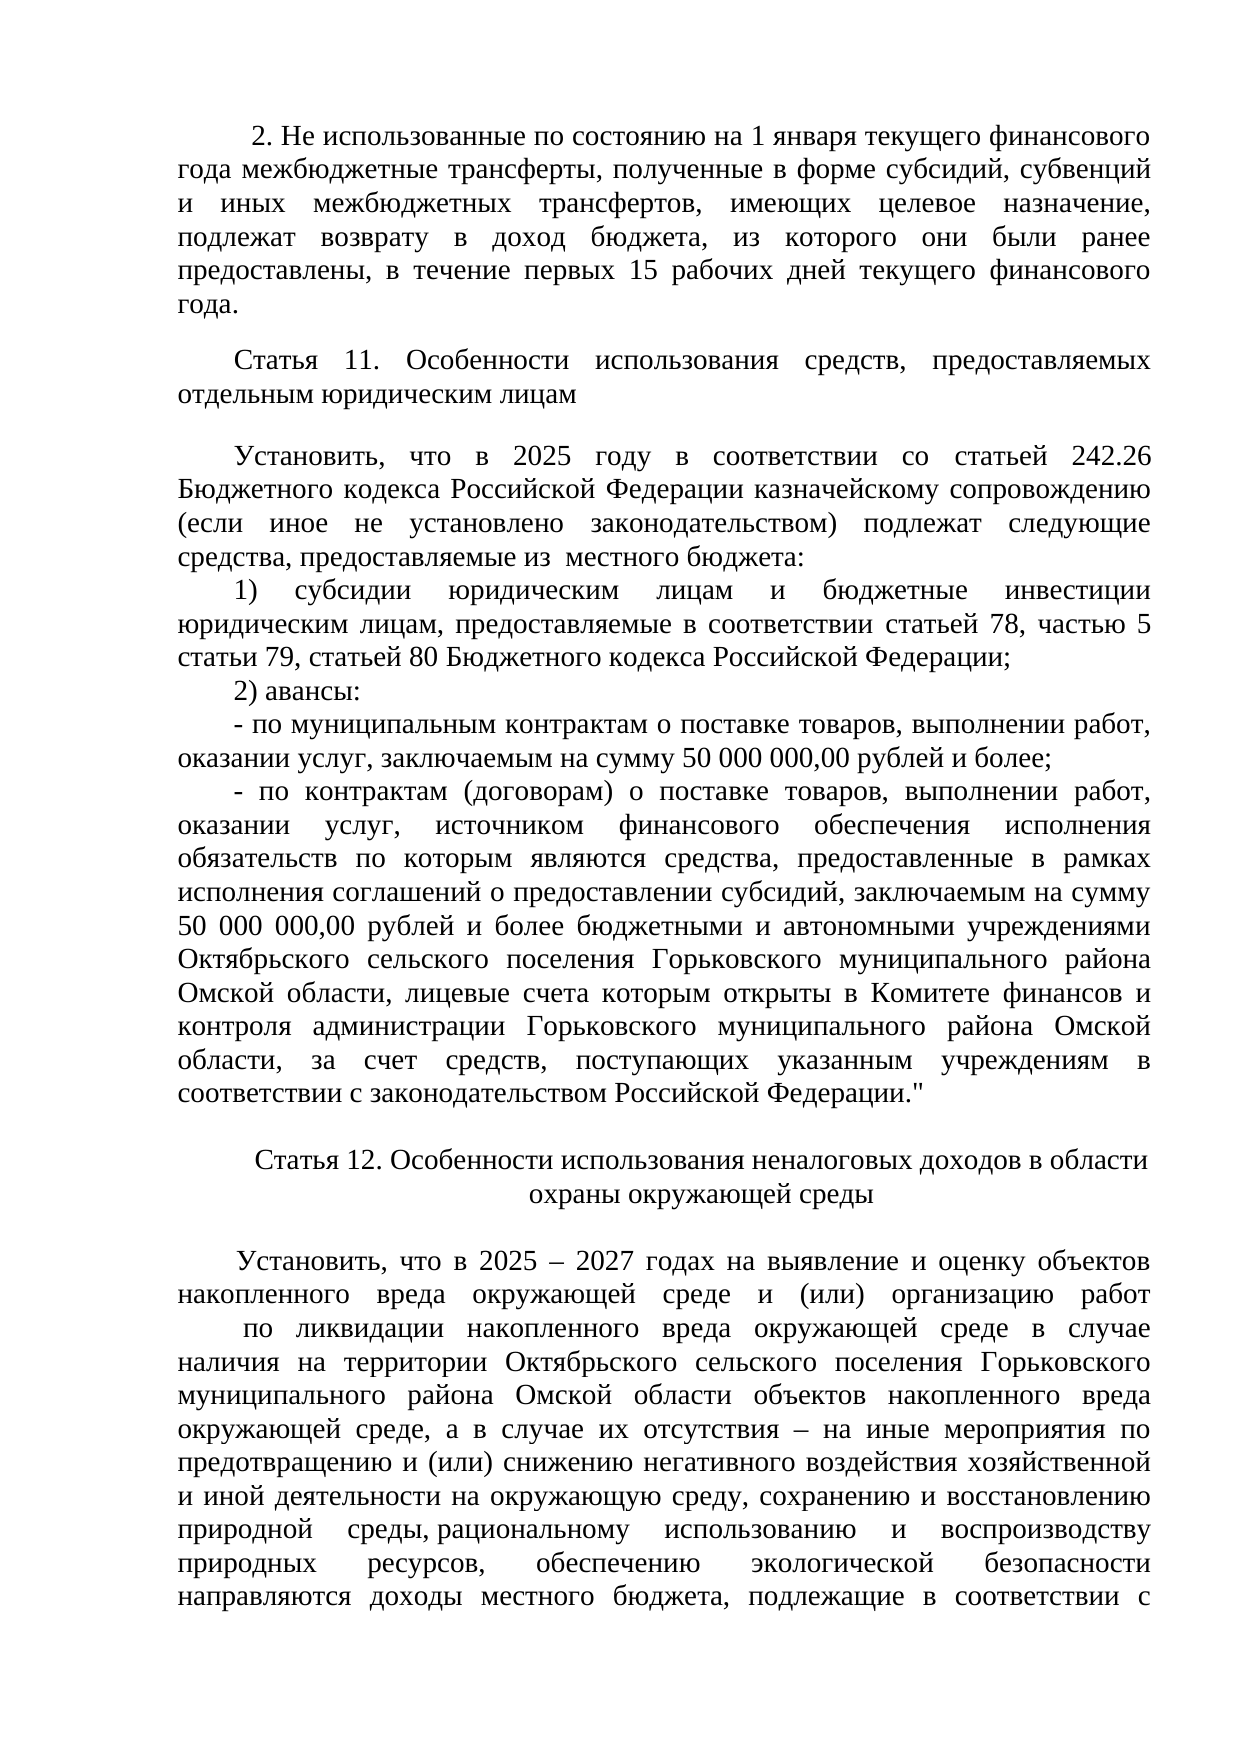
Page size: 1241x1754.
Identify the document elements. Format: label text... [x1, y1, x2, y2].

text 1) субсидии юридическим лицам и бюджетные инвестиции юридическим лицам, предоставляемые в соответствии статьей 78, частью 5 статьи 79, статьей 80 Бюджетного кодекса Российской Федерации; [177, 572, 1152, 673]
text - по муниципальным контрактам о поставке товаров, выполнении работ, оказании услуг, заключаемым на сумму 50 000 000,00 рублей и более; [177, 706, 1152, 773]
text Установить, что в 2025 году в соответствии со статьей 242.26 Бюджетного кодекса Российской Федерации казначейскому сопровождению (если иное не установлено законодательством) подлежат следующие средства, предоставляемые из местного бюджета: [177, 438, 1152, 572]
text Статья 11. Особенности использования средств, предоставляемых отдельным юридическим лицам [177, 342, 1152, 409]
text - по контрактам (договорам) о поставке товаров, выполнении работ, оказании услуг, источником финансового обеспечения исполнения обязательств по которым являются средства, предоставленные в рамках исполнения соглашений о предоставлении субсидий, заключаемым на сумму 50 000 000,00 рублей и более бюджетными и автономными учреждениями Октябрьского сельского поселения Горьковского муниципального района Омской области, лицевые счета которым открыты в Комитете финансов и контроля администрации Горьковского муниципального района Омской области, за счет средств, поступающих указанным учреждениям в соответствии с законодательством Российской Федерации." [177, 773, 1152, 1109]
text 2. Не использованные по состоянию на 1 января текущего финансового года межбюджетные трансферты, полученные в форме субсидий, субвенций и иных межбюджетных трансфертов, имеющих целевое назначение, подлежат возврату в доход бюджета, из которого они были ранее предоставлены, в течение первых 15 рабочих дней текущего финансового года. [177, 118, 1152, 319]
text Статья 12. Особенности использования неналоговых доходов в области охраны окружающей среды [251, 1142, 1152, 1209]
text 2) авансы: [177, 673, 1152, 706]
